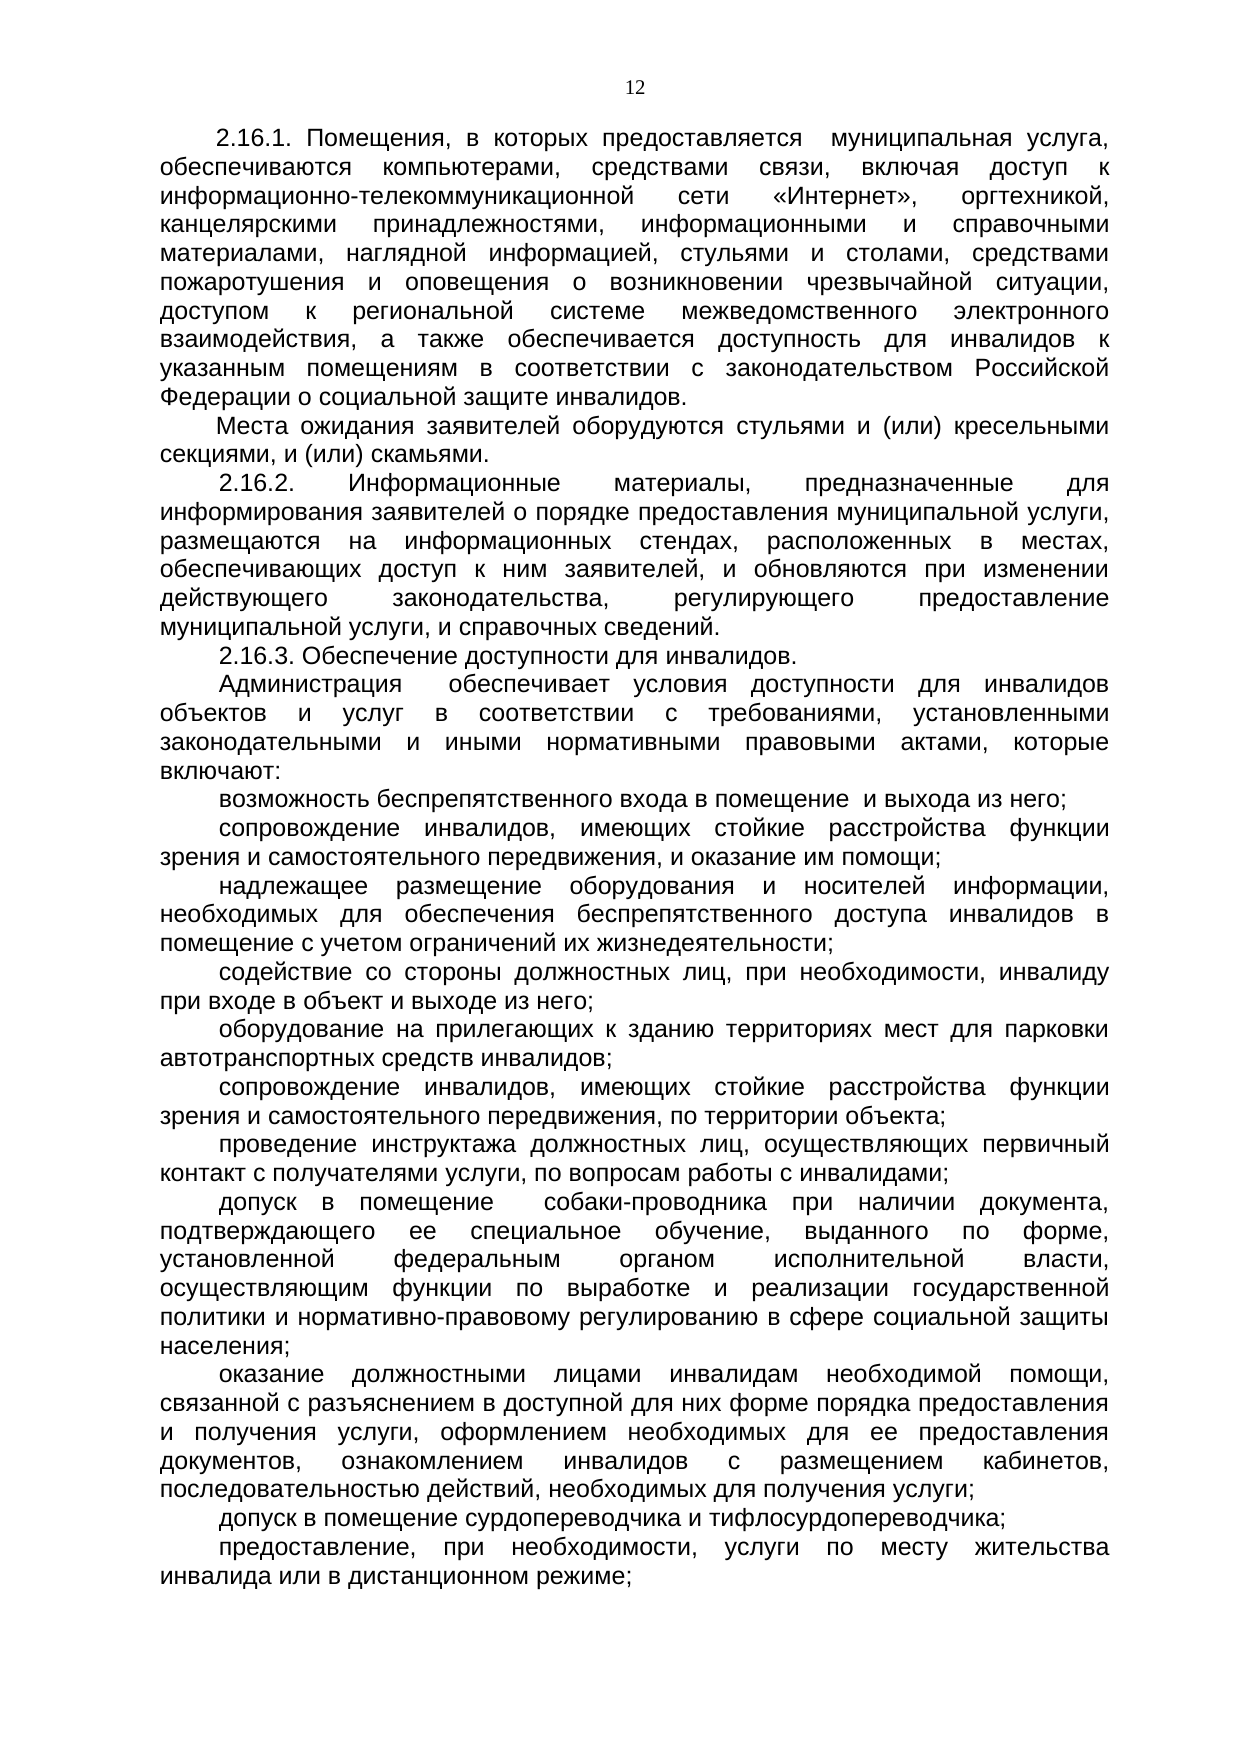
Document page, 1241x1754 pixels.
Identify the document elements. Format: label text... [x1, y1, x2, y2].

text Места ожидания заявителей оборудуются стульями и (или) кресельными секциями, и (или) скамьями. [159, 411, 1110, 468]
text допуск в помещение сурдопереводчика и тифлосурдопереводчика; [159, 1503, 1110, 1532]
text Администрация обеспечивает условия доступности для инвалидов объектов и услуг в соответствии с требованиями, установленными законодательными и иными нормативными правовыми актами, которые включают: [159, 669, 1110, 784]
text 2.16.1. Помещения, в которых предоставляется муниципальная услуга, обеспечиваются компьютерами, средствами связи, включая доступ к информационно-телекоммуникационной сети «Интернет», оргтехникой, канцелярскими принадлежностями, информационными и справочными материалами, наглядной информацией, стульями и столами, средствами пожаротушения и оповещения о возникновении чрезвычайной ситуации, доступом к региональной системе межведомственного электронного взаимодействия, а также обеспечивается доступность для инвалидов к указанным помещениям в соответствии с законодательством Российской Федерации о социальной защите инвалидов. [159, 123, 1110, 411]
text оборудование на прилегающих к зданию территориях мест для парковки автотранспортных средств инвалидов; [159, 1014, 1110, 1072]
text 2.16.3. Обеспечение доступности для инвалидов. [159, 641, 1110, 669]
text предоставление, при необходимости, услуги по месту жительства инвалида или в дистанционном режиме; [159, 1532, 1110, 1589]
text 2.16.2. Информационные материалы, предназначенные для информирования заявителей о порядке предоставления муниципальной услуги, размещаются на информационных стендах, расположенных в местах, обеспечивающих доступ к ним заявителей, и обновляются при изменении действующего законодательства, регулирующего предоставление муниципальной услуги, и справочных сведений. [159, 468, 1110, 641]
text проведение инструктажа должностных лиц, осуществляющих первичный контакт с получателями услуги, по вопросам работы с инвалидами; [159, 1129, 1110, 1187]
text содействие со стороны должностных лиц, при необходимости, инвалиду при входе в объект и выходе из него; [159, 957, 1110, 1014]
text надлежащее размещение оборудования и носителей информации, необходимых для обеспечения беспрепятственного доступа инвалидов в помещение с учетом ограничений их жизнедеятельности; [159, 871, 1110, 957]
text сопровождение инвалидов, имеющих стойкие расстройства функции зрения и самостоятельного передвижения, по территории объекта; [159, 1072, 1110, 1129]
text оказание должностными лицами инвалидам необходимой помощи, связанной с разъяснением в доступной для них форме порядка предоставления и получения услуги, оформлением необходимых для ее предоставления документов, ознакомлением инвалидов с размещением кабинетов, последовательностью действий, необходимых для получения услуги; [159, 1359, 1110, 1503]
text допуск в помещение собаки-проводника при наличии документа, подтверждающего ее специальное обучение, выданного по форме, установленной федеральным органом исполнительной власти, осуществляющим функции по выработке и реализации государственной политики и нормативно-правовому регулированию в сфере социальной защиты населения; [159, 1187, 1110, 1359]
text сопровождение инвалидов, имеющих стойкие расстройства функции зрения и самостоятельного передвижения, и оказание им помощи; [159, 813, 1110, 871]
text возможность беспрепятственного входа в помещение и выхода из него; [159, 784, 1110, 813]
